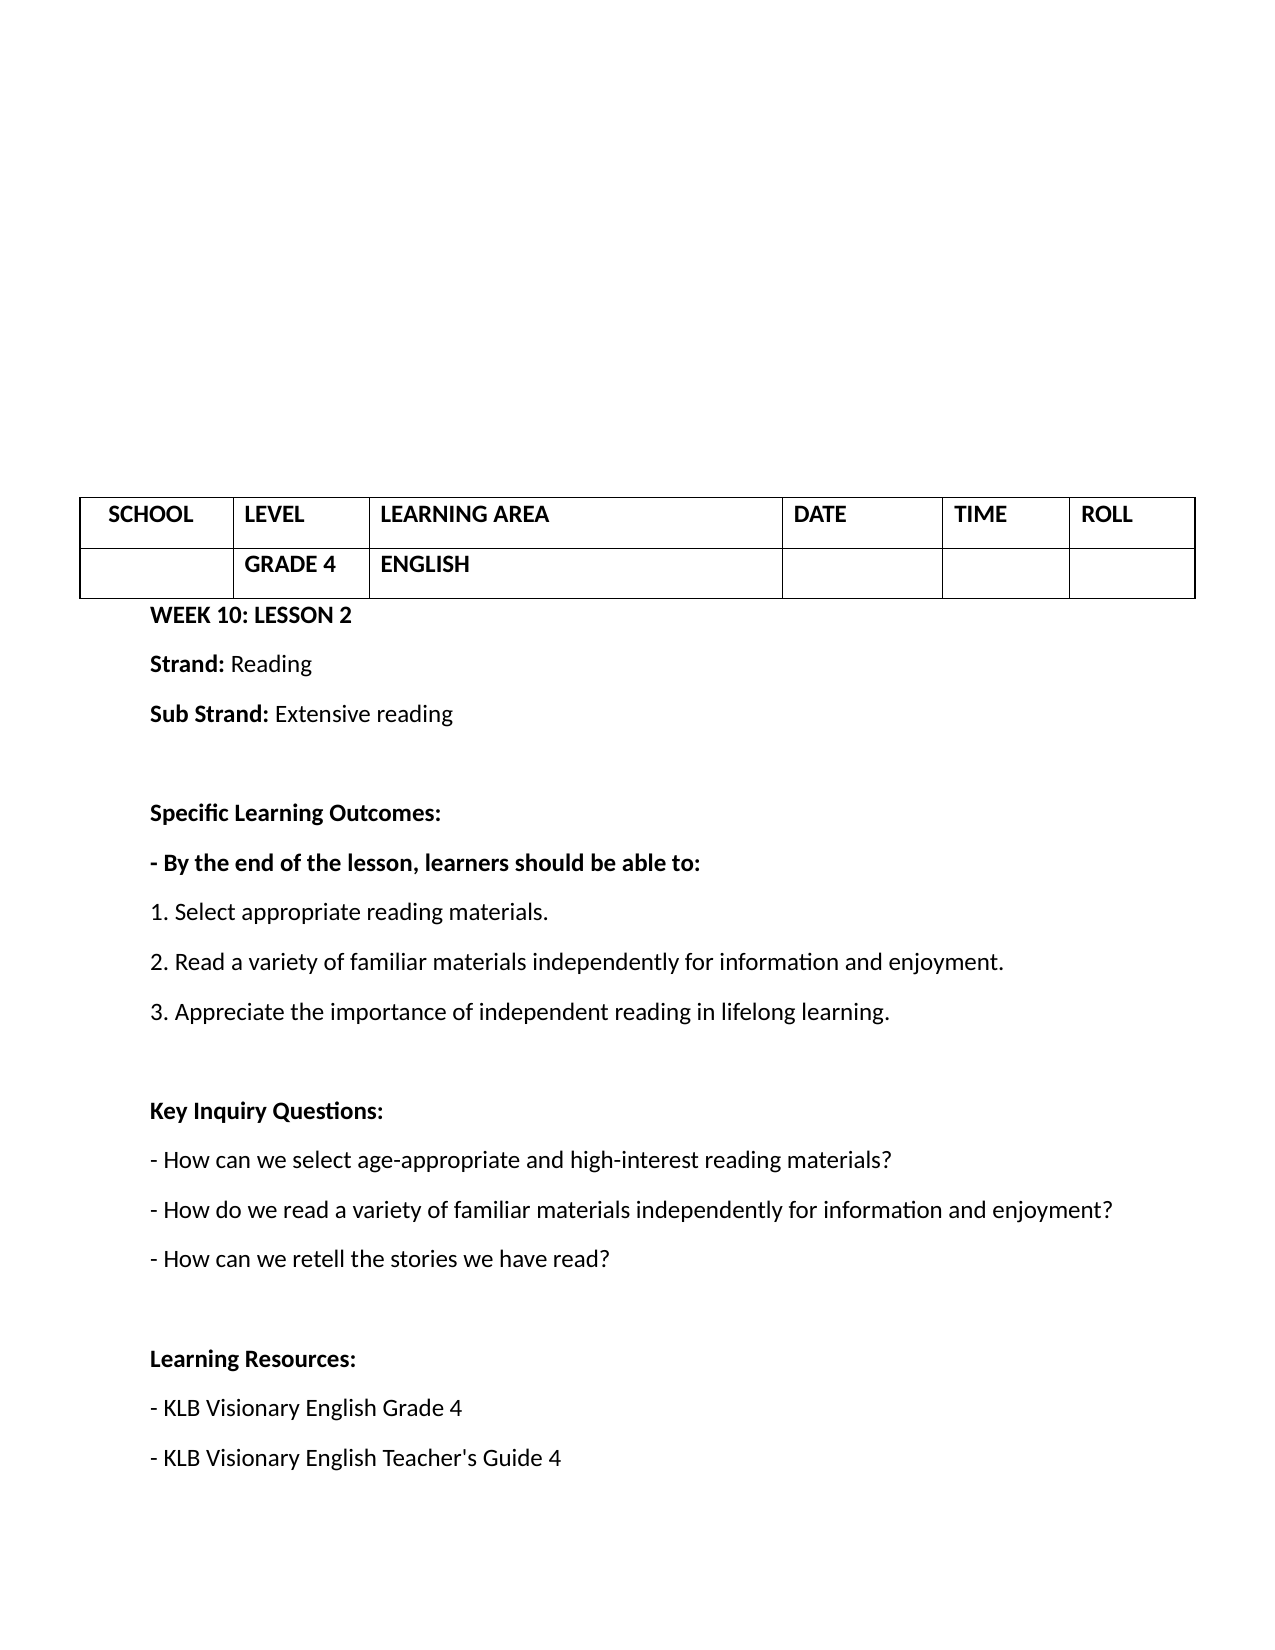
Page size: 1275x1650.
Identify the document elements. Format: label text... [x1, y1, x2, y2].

text Sub Strand: Extensive reading [150, 698, 1125, 729]
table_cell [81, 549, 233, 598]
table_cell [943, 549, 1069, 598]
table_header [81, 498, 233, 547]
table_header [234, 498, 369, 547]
text WEEK 10: LESSON 2 [150, 599, 1125, 629]
text - How can we retell the stories we have read? [150, 1243, 1125, 1274]
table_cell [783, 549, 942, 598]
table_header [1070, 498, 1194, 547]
text Learning Resources: [150, 1343, 1125, 1373]
text - How can we select age-appropriate and high-interest reading materials? [150, 1144, 1125, 1175]
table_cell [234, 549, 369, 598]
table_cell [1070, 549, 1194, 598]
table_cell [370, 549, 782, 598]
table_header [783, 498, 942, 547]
text 2. Read a variety of familiar materials independently for information and enjoyment. [150, 946, 1125, 977]
text - KLB Visionary English Teacher's Guide 4 [150, 1442, 1125, 1472]
text Strand: Reading [150, 648, 1125, 679]
text - KLB Visionary English Grade 4 [150, 1392, 1125, 1423]
text Key Inquiry Questions: [150, 1095, 1125, 1125]
text 3. Appreciate the importance of independent reading in lifelong learning. [150, 996, 1125, 1026]
text - By the end of the lesson, learners should be able to: [150, 847, 1125, 877]
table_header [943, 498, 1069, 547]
text - How do we read a variety of familiar materials independently for information and enjoyment? [150, 1194, 1125, 1224]
text 1. Select appropriate reading materials. [150, 896, 1125, 927]
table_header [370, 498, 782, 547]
text Specific Learning Outcomes: [150, 797, 1125, 828]
